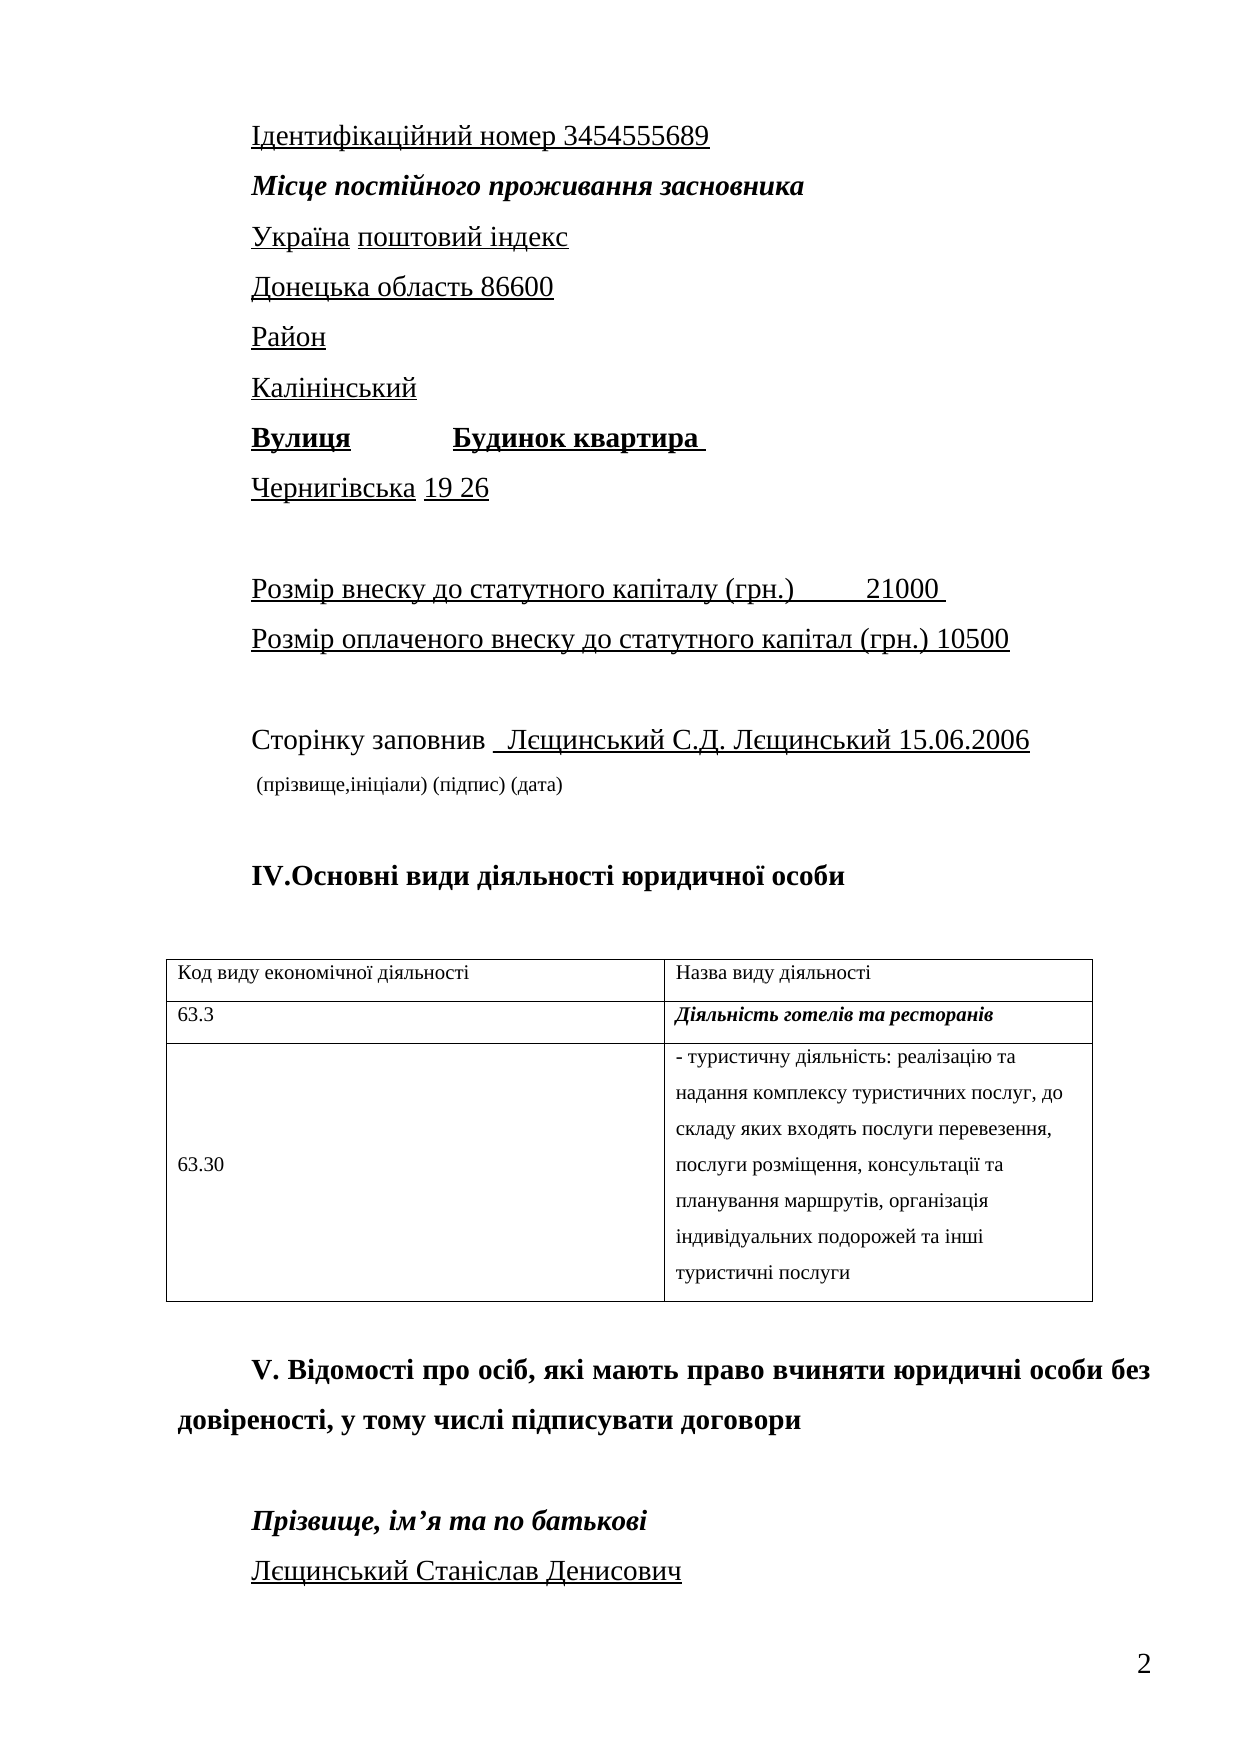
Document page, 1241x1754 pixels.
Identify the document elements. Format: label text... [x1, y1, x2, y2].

table_cell 63.30 [167, 1044, 664, 1301]
text IV.Основні види діяльності юридичної особи [177, 858, 1152, 892]
text Район [177, 319, 1152, 353]
text Сторінку заповнив _Лєщинський С.Д. Лєщинський 15.06.2006 [177, 722, 1152, 755]
table_cell 63.3 [167, 1002, 664, 1043]
text Місце постійного проживання засновника [177, 168, 1152, 202]
text Вулиця Будинок квартира [177, 420, 1152, 453]
text Розмір оплаченого внеску до статутного капітал (грн.) 10500 [177, 621, 1152, 655]
table_header Назва виду діяльності [665, 960, 1092, 1001]
text Лєщинський Станіслав Денисович [177, 1553, 1152, 1587]
table_cell Діяльність готелів та ресторанів [665, 1002, 1092, 1043]
table_cell - туристичну діяльність: реалізацію та надання комплексу туристичних послуг, до складу яких входять послуги перевезення, послуги розміщення, консультації та планування маршрутів, організація індивідуальних подорожей та інші туристичні послуги [665, 1044, 1092, 1301]
text Чернигівська 19 26 [177, 470, 1152, 504]
text V. Відомості про осіб, які мають право вчиняти юридичні особи без довіреності, у тому числі підписувати договори [177, 1352, 1152, 1436]
text Ідентифікаційний номер 3454555689 [177, 118, 1152, 152]
text Прізвище, ім’я та по батькові [177, 1503, 1152, 1537]
table_header Код виду економічної діяльності [167, 960, 664, 1001]
text Донецька область 86600 [177, 269, 1152, 303]
text Україна поштовий індекс [177, 219, 1152, 252]
text Розмір внеску до статутного капіталу (грн.) 21000 [177, 571, 1152, 604]
text (прізвище,ініціали) (підпис) (дата) [177, 772, 1152, 796]
text Калінінський [177, 370, 1152, 403]
